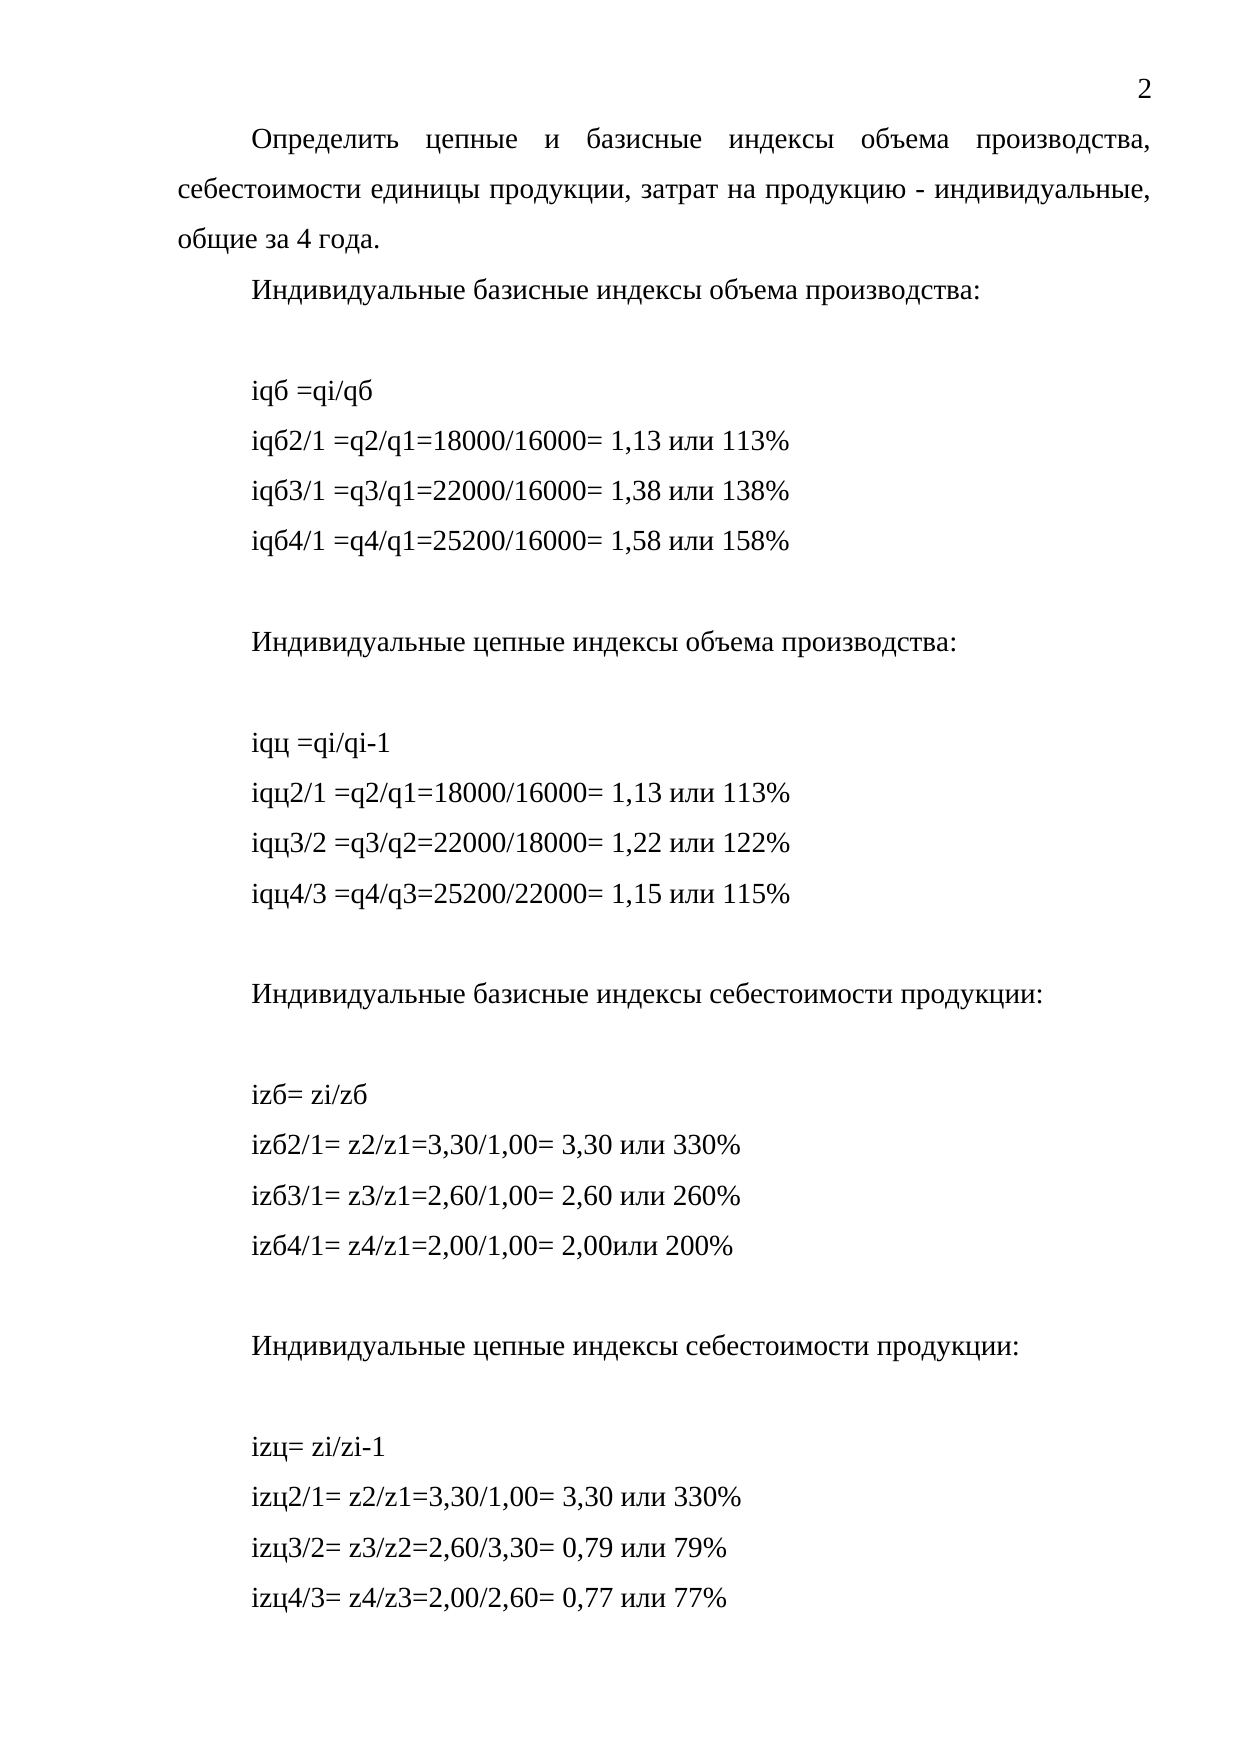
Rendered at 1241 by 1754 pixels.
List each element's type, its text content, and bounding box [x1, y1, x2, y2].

text izб3/1= z3/z1=2,60/1,00= 2,60 или 260% [177, 1178, 1152, 1211]
text iqц2/1 =q2/q1=18000/16000= 1,13 или 113% [177, 775, 1152, 809]
text izц3/2= z3/z2=2,60/3,30= 0,79 или 79% [177, 1530, 1152, 1563]
text izб= zi/zб [177, 1077, 1152, 1111]
text iqц4/3 =q4/q3=25200/22000= 1,15 или 115% [177, 876, 1152, 909]
text iqб2/1 =q2/q1=18000/16000= 1,13 или 113% [177, 423, 1152, 456]
text iqб =qi/qб [177, 373, 1152, 406]
text izц2/1= z2/z1=3,30/1,00= 3,30 или 330% [177, 1479, 1152, 1513]
text iqб3/1 =q3/q1=22000/16000= 1,38 или 138% [177, 473, 1152, 507]
text izб4/1= z4/z1=2,00/1,00= 2,00или 200% [177, 1228, 1152, 1261]
text iqц3/2 =q3/q2=22000/18000= 1,22 или 122% [177, 825, 1152, 859]
text izб2/1= z2/z1=3,30/1,00= 3,30 или 330% [177, 1127, 1152, 1161]
text Индивидуальные цепные индексы объема производства: [177, 624, 1152, 658]
text Индивидуальные базисные индексы себестоимости продукции: [177, 976, 1152, 1010]
text iqц =qi/qi-1 [177, 725, 1152, 758]
text iqб4/1 =q4/q1=25200/16000= 1,58 или 158% [177, 523, 1152, 557]
text Индивидуальные цепные индексы себестоимости продукции: [177, 1328, 1152, 1362]
text Индивидуальные базисные индексы объема производства: [177, 272, 1152, 306]
text Определить цепные и базисные индексы объема производства, себестоимости единицы продукции, затрат на продукцию - индивидуальные, общие за 4 года. [177, 121, 1152, 255]
text izц= zi/zi-1 [177, 1429, 1152, 1463]
text izц4/3= z4/z3=2,00/2,60= 0,77 или 77% [177, 1580, 1152, 1614]
